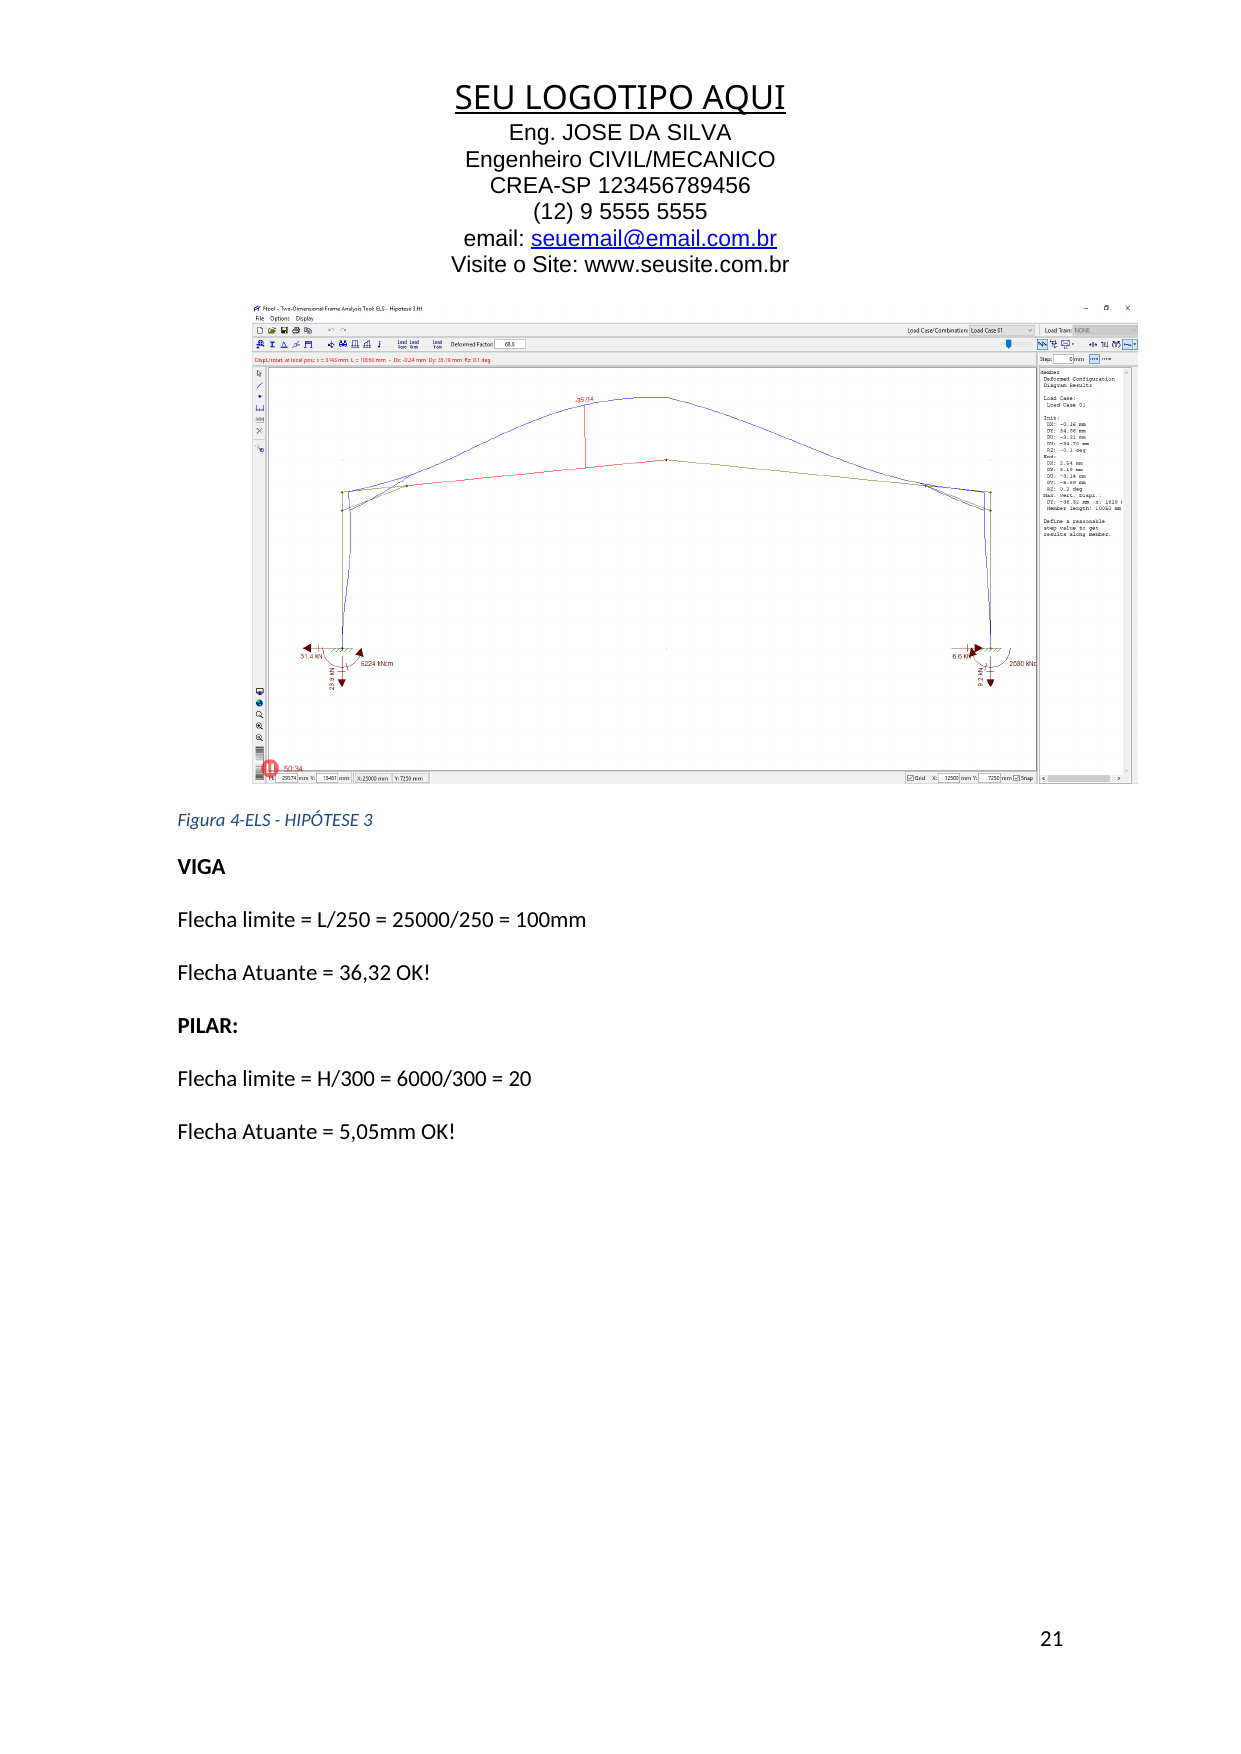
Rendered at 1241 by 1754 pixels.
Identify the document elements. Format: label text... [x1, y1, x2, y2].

text Flecha Atuante = 36,32 OK! [177, 958, 1063, 986]
text PILAR: [177, 1011, 1063, 1039]
text Flecha limite = H/300 = 6000/300 = 20 [177, 1064, 1063, 1092]
picture [252, 303, 1138, 784]
text Flecha Atuante = 5,05mm OK! [177, 1117, 1063, 1145]
text VIGA [177, 852, 1063, 880]
text Flecha limite = L/250 = 25000/250 = 100mm [177, 905, 1063, 933]
